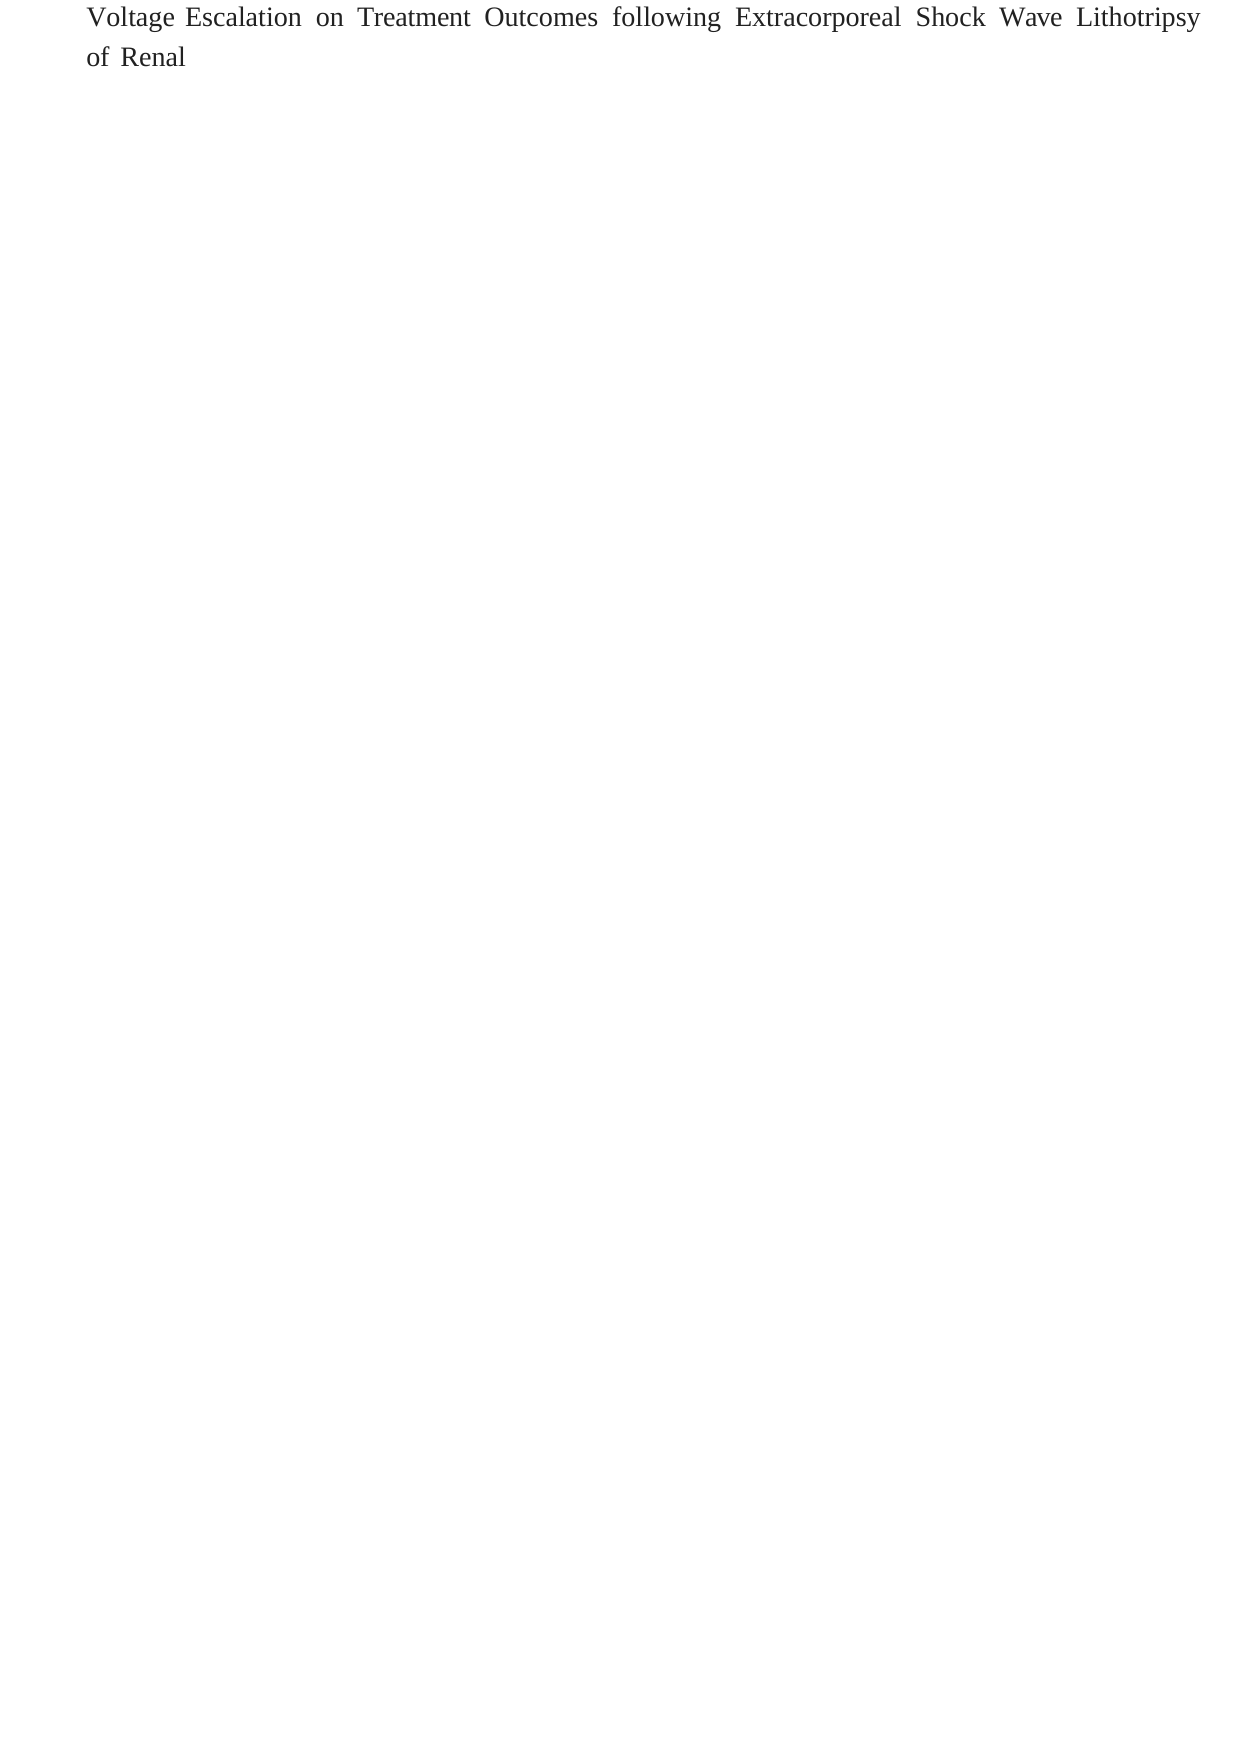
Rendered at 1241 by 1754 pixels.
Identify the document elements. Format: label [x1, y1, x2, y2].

list [44, 0, 1201, 73]
